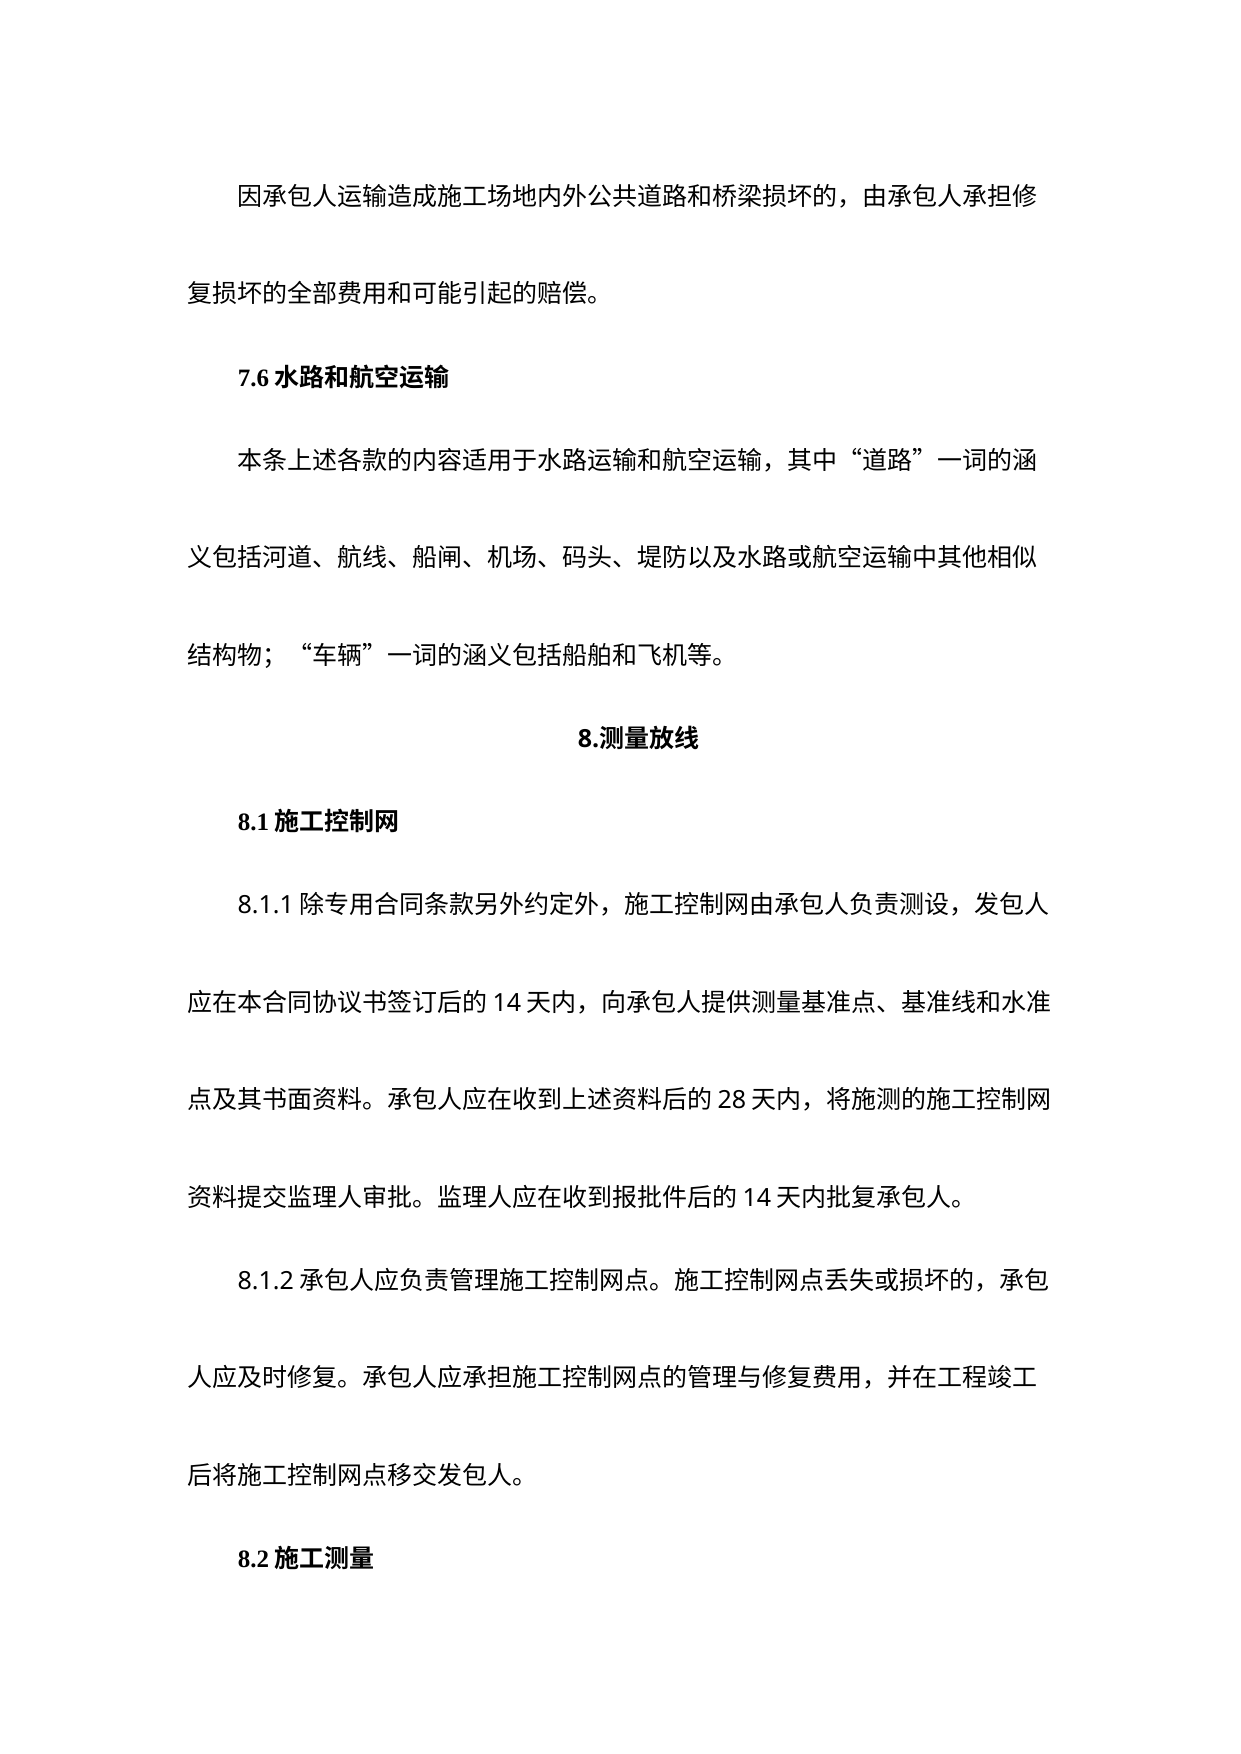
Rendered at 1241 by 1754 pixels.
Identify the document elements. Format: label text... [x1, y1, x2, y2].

text 本条上述各款的内容适用于水路运输和航空运输，其中“道路”一词的涵义包括河道、航线、船闸、机场、码头、堤防以及水路或航空运输中其他相似结构物；“车辆”一词的涵义包括船舶和飞机等。 [187, 426, 1053, 686]
text 7.6水路和航空运输 [187, 343, 1053, 408]
text 因承包人运输造成施工场地内外公共道路和桥梁损坏的，由承包人承担修复损坏的全部费用和可能引起的赔偿。 [187, 162, 1053, 324]
text 8.1.2承包人应负责管理施工控制网点。施工控制网点丢失或损坏的，承包人应及时修复。承包人应承担施工控制网点的管理与修复费用，并在工程竣工后将施工控制网点移交发包人。 [187, 1246, 1053, 1506]
text 8.2施工测量 [187, 1524, 1053, 1589]
text 8.1施工控制网 [187, 787, 1053, 852]
text 8.1.1除专用合同条款另外约定外，施工控制网由承包人负责测设，发包人应在本合同协议书签订后的14天内，向承包人提供测量基准点、基准线和水准点及其书面资料。承包人应在收到上述资料后的28天内，将施测的施工控制网资料提交监理人审批。监理人应在收到报批件后的14天内批复承包人。 [187, 870, 1053, 1228]
text 8.测量放线 [187, 704, 1053, 769]
